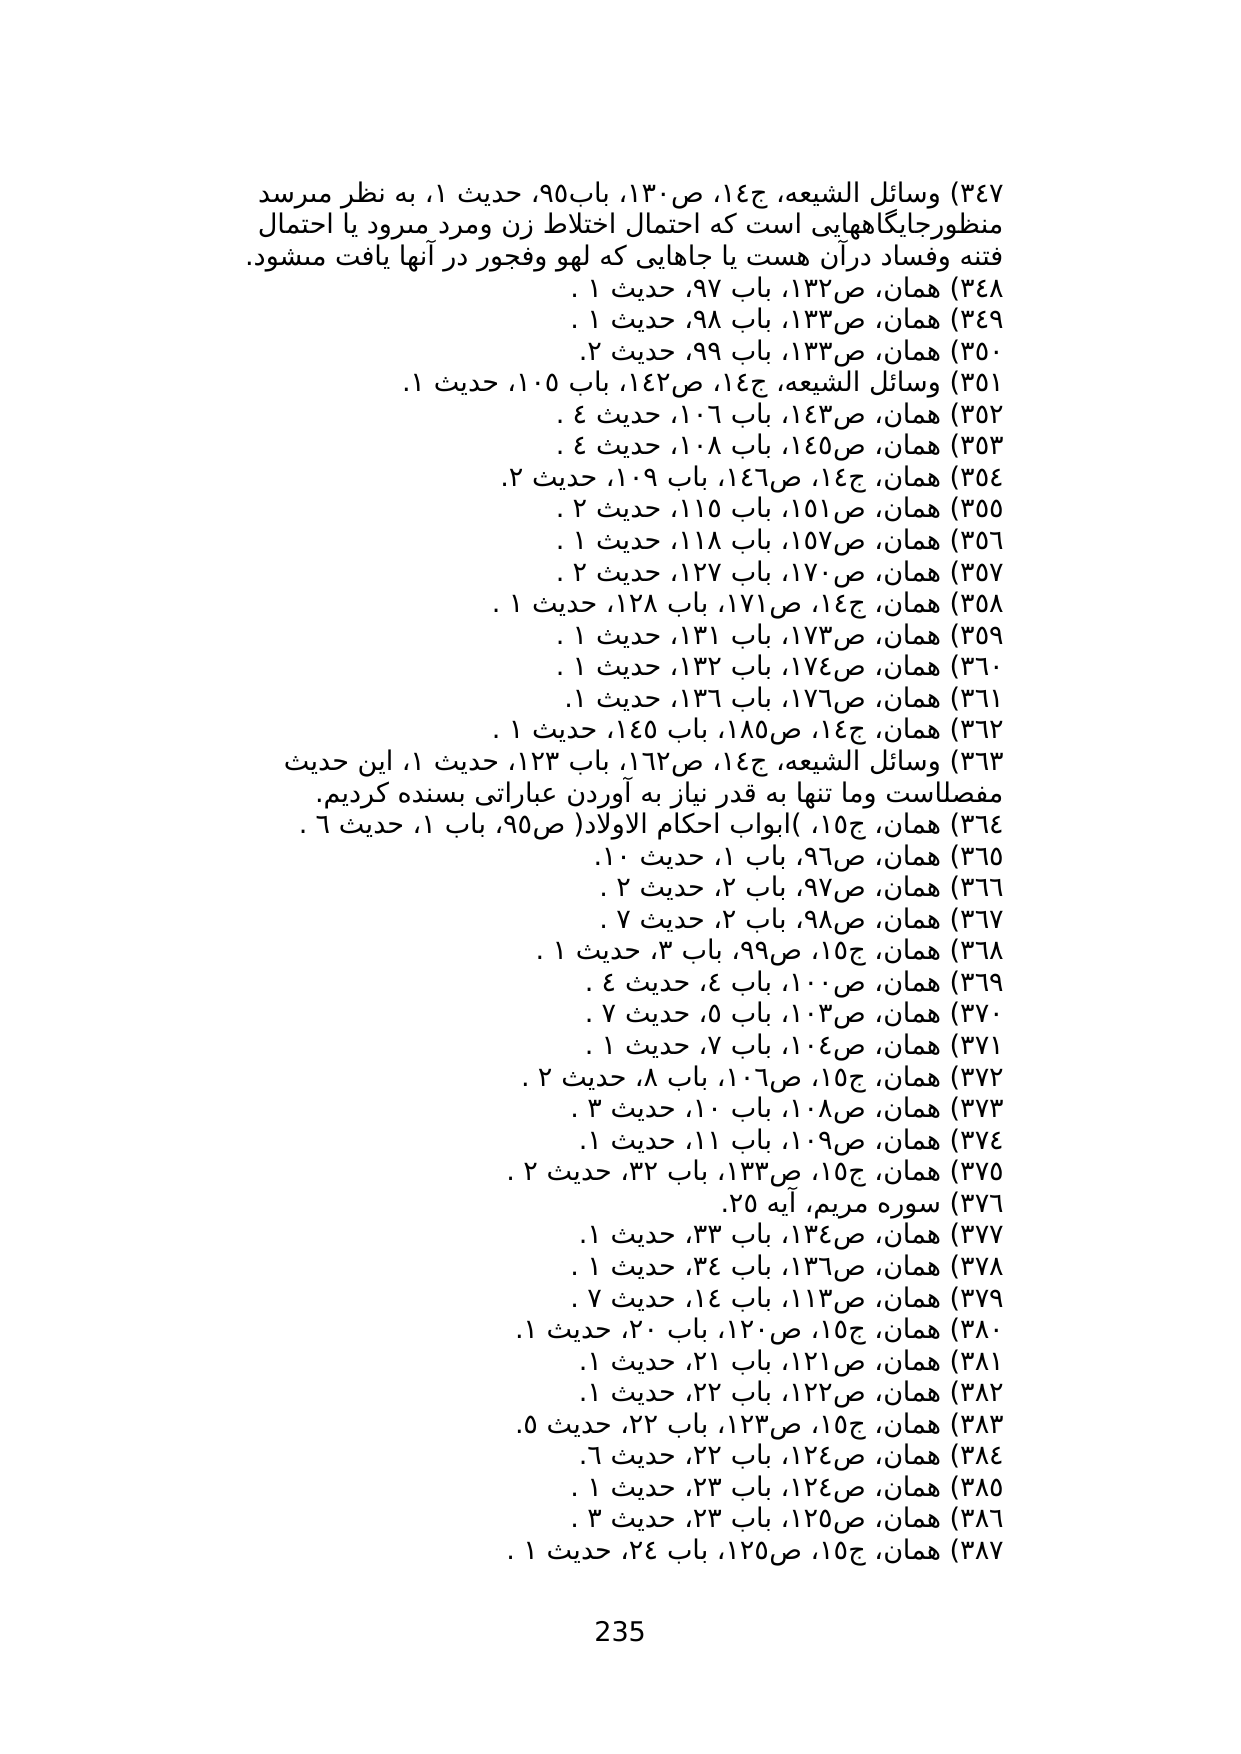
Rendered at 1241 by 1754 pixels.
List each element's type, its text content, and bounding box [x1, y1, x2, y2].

text ٣٧٦) سوره مريم، آيه ٢٥. [236, 1187, 1004, 1219]
text ٣٧٣) همان، ص‏١٠٨، باب ١٠، حديث ٣ . [236, 1092, 1004, 1124]
text ٣٨٢) همان، ص‏١٢٢، باب ٢٢، حديث ١. [236, 1377, 1004, 1408]
text ٣٥٨) همان، ج‏١٤، ص‏١٧١، باب ١٢٨، حديث ١ . [236, 587, 1004, 619]
text ٣٥٤) همان، ج‏١٤، ص‏١٤٦، باب ١٠٩، حديث ٢. [236, 461, 1004, 493]
text ٣٨٦) همان، ص‏١٢٥، باب ٢٣، حديث ٣ . [236, 1503, 1004, 1534]
text ٣٥٥) همان، ص‏١٥١، باب ١١٥، حديث ٢ . [236, 493, 1004, 524]
text ٣٥٠) همان، ص‏١٣٣، باب ٩٩، حديث ٢. [236, 335, 1004, 367]
text ٣٦٥) همان، ص‏٩٦، باب ١، حديث ١٠. [236, 840, 1004, 872]
text ٣٧١) همان، ص‏١٠٤، باب ٧، حديث ١ . [236, 1029, 1004, 1061]
text ٣٧٨) همان، ص‏١٣٦، باب ٣٤، حديث ١ . [236, 1250, 1004, 1282]
text ٣٦٣) وسائل الشيعه، ج‏١٤، ص‏١٦٢، باب ١٢٣، حديث ١، اين حديث مفصل‏است وما تنها به قدر نياز به آوردن عباراتى بسنده كرديم. [236, 745, 1004, 808]
text ٣٨١) همان، ص‏١٢١، باب ٢١، حديث ١. [236, 1345, 1004, 1377]
text ٣٦٩) همان، ص‏١٠٠، باب ٤، حديث ٤ . [236, 966, 1004, 998]
text ٣٨٣) همان، ج‏١٥، ص‏١٢٣، باب ٢٢، حديث ٥. [236, 1408, 1004, 1440]
text ٣٦٧) همان، ص‏٩٨، باب ٢، حديث ٧ . [236, 903, 1004, 935]
text ٣٤٩) همان، ص‏١٣٣، باب ٩٨، حديث ١ . [236, 303, 1004, 335]
text ٣٥٣) همان، ص‏١٤٥، باب ١٠٨، حديث ٤ . [236, 430, 1004, 461]
text ٣٥١) وسائل الشيعه، ج‏١٤، ص‏١٤٢، باب ١٠٥، حديث ١. [236, 367, 1004, 398]
text ٣٦٠) همان، ص‏١٧٤، باب ١٣٢، حديث ١ . [236, 651, 1004, 682]
text ٣٦٢) همان، ج‏١٤، ص‏١٨٥، باب ١٤٥، حديث ١ . [236, 714, 1004, 745]
text ٣٨٤) همان، ص‏١٢٤، باب ٢٢، حديث ٦. [236, 1440, 1004, 1471]
text ٣٤٧) وسائل الشيعه، ج‏١٤، ص‏١٣٠، باب‏٩٥، حديث ١، به نظر مى‏رسد منظورجايگاههايى است كه احتمال اختلاط زن ومرد مى‏رود يا احتمال فتنه وفساد درآن هست يا جاهايى كه لهو وفجور در آنها يافت مى‏شود. [236, 177, 1004, 272]
text ٣٦٨) همان، ج‏١٥، ص‏٩٩، باب ٣، حديث ١ . [236, 935, 1004, 966]
text ٣٧٩) همان، ص‏١١٣، باب ١٤، حديث ٧ . [236, 1282, 1004, 1313]
text ٣٦٤) همان، ج‏١٥، )ابواب احكام الاولاد( ص‏٩٥، باب ١، حديث ٦ . [236, 808, 1004, 840]
text ٣٧٢) همان، ج‏١٥، ص‏١٠٦، باب ٨، حديث ٢ . [236, 1061, 1004, 1092]
text ٣٨٠) همان، ج‏١٥، ص‏١٢٠، باب ٢٠، حديث ١. [236, 1313, 1004, 1345]
text ٣٨٧) همان، ج‏١٥، ص‏١٢٥، باب ٢٤، حديث ١ . [236, 1534, 1004, 1566]
text ٣٥٩) همان، ص‏١٧٣، باب ١٣١، حديث ١ . [236, 619, 1004, 651]
text ٣٦١) همان، ص‏١٧٦، باب ١٣٦، حديث ١. [236, 682, 1004, 714]
text ٣٥٢) همان، ص‏١٤٣، باب ١٠٦، حديث ٤ . [236, 398, 1004, 430]
text ٣٥٦) همان، ص‏١٥٧، باب ١١٨، حديث ١ . [236, 524, 1004, 556]
text ٣٥٧) همان، ص‏١٧٠، باب ١٢٧، حديث ٢ . [236, 556, 1004, 587]
text ٣٤٨) همان، ص‏١٣٢، باب ٩٧، حديث ١ . [236, 272, 1004, 303]
text ٣٦٦) همان، ص‏٩٧، باب ٢، حديث ٢ . [236, 872, 1004, 903]
text ٣٧٤) همان، ص‏١٠٩، باب ١١، حديث ١. [236, 1124, 1004, 1156]
text ٣٨٥) همان، ص‏١٢٤، باب ٢٣، حديث ١ . [236, 1471, 1004, 1503]
text ٣٧٥) همان، ج‏١٥، ص‏١٣٣، باب ٣٢، حديث ٢ . [236, 1156, 1004, 1187]
text ٣٧٠) همان، ص‏١٠٣، باب ٥، حديث ٧ . [236, 998, 1004, 1029]
text ٣٧٧) همان، ص‏١٣٤، باب ٣٣، حديث ١. [236, 1219, 1004, 1250]
